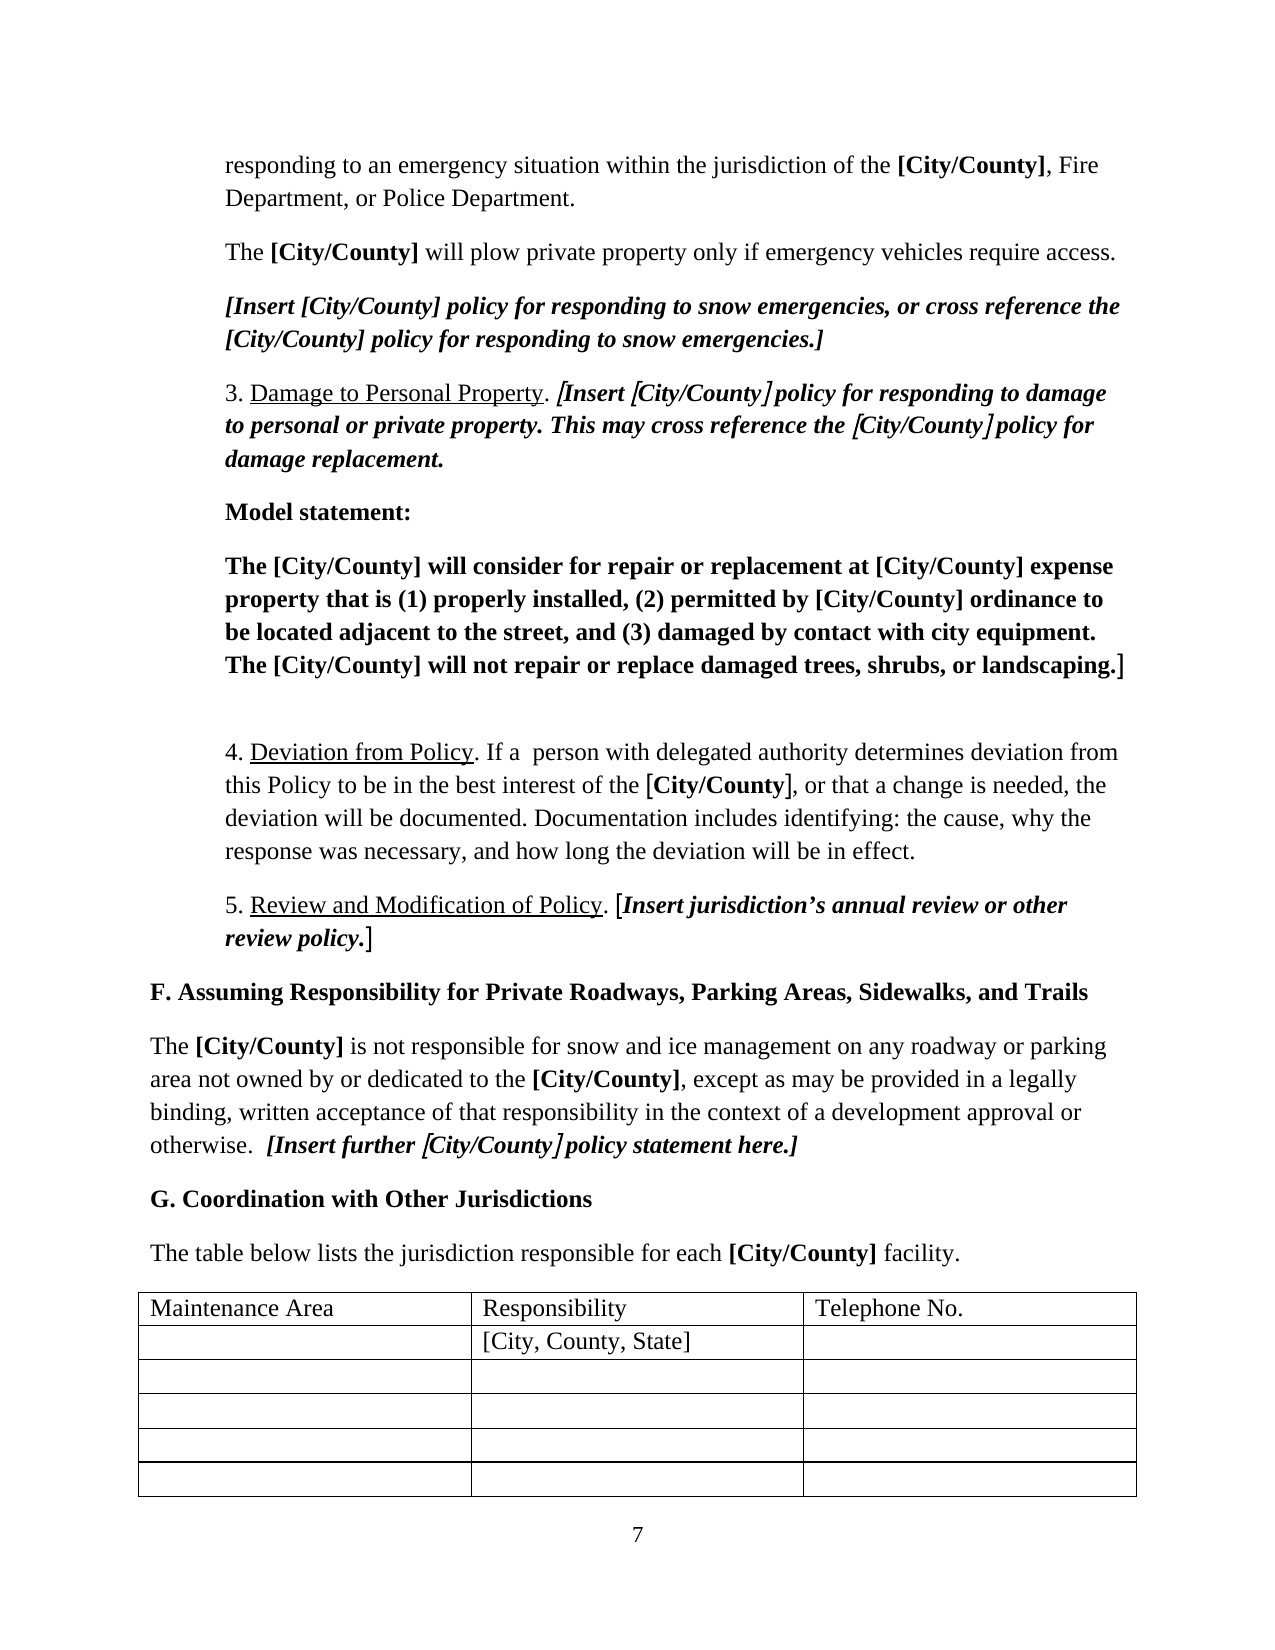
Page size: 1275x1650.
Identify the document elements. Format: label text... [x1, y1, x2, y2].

table_cell [804, 1429, 1136, 1461]
table_cell [804, 1394, 1136, 1427]
table_cell [472, 1394, 803, 1427]
table_cell [472, 1360, 803, 1393]
text 3. Damage to Personal Property. Insert City/County policy for responding to damage to personal or private property. This may cross reference the City/County policy for damage replacement. [225, 378, 1125, 472]
table_cell [472, 1463, 803, 1496]
text F. Assuming Responsibility for Private Roadways, Parking Areas, Sidewalks, and Trails [150, 977, 1125, 1006]
table_cell [139, 1326, 471, 1359]
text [225, 150, 1125, 212]
text Model statement: [225, 497, 1125, 526]
text G. Coordination with Other Jurisdictions [150, 1184, 1125, 1213]
table_cell [139, 1360, 471, 1393]
text 5. Review and Modification of Policy. Insert jurisdiction’s annual review or other review policy. [225, 890, 1125, 952]
table_cell [472, 1429, 803, 1461]
table_header Maintenance Area [139, 1293, 471, 1325]
table_cell [804, 1360, 1136, 1393]
text The [City/County] is not responsible for snow and ice management on any roadway or parking area not owned by or dedicated to the [City/County], except as may be provided in a legally binding, written acceptance of that responsibility in the context of a development approval or otherwise. [Insert further City/County policy statement here.] [150, 1031, 1125, 1159]
table_cell [139, 1394, 471, 1427]
text 4. Deviation from Policy. If a person with delegated authority determines deviation from this Policy to be in the best interest of the City/County, or that a change is needed, the deviation will be documented. Documentation includes identifying: the cause, why the response was necessary, and how long the deviation will be in effect. [225, 737, 1125, 865]
table_cell [804, 1326, 1136, 1359]
table_header Responsibility [472, 1293, 803, 1325]
text The [City/County] will plow private property only if emergency vehicles require access. [225, 237, 1125, 266]
table_cell [804, 1463, 1136, 1496]
text The [City/County] will consider for repair or replacement at [City/County] expense property that is (1) properly installed, (2) permitted by [City/County] ordinance to be located adjacent to the street, and (3) damaged by contact with city equipment. The [City/County] will not repair or replace damaged trees, shrubs, or landscaping. [225, 551, 1125, 712]
table_cell [City, County, State] [472, 1326, 803, 1359]
table_cell [139, 1463, 471, 1496]
table_header Telephone No. [804, 1293, 1136, 1325]
text [Insert [City/County] policy for responding to snow emergencies, or cross reference the [City/County] policy for responding to snow emergencies.] [225, 291, 1125, 352]
text The table below lists the jurisdiction responsible for each [City/County] facility. [150, 1238, 1125, 1266]
table_cell [139, 1429, 471, 1461]
